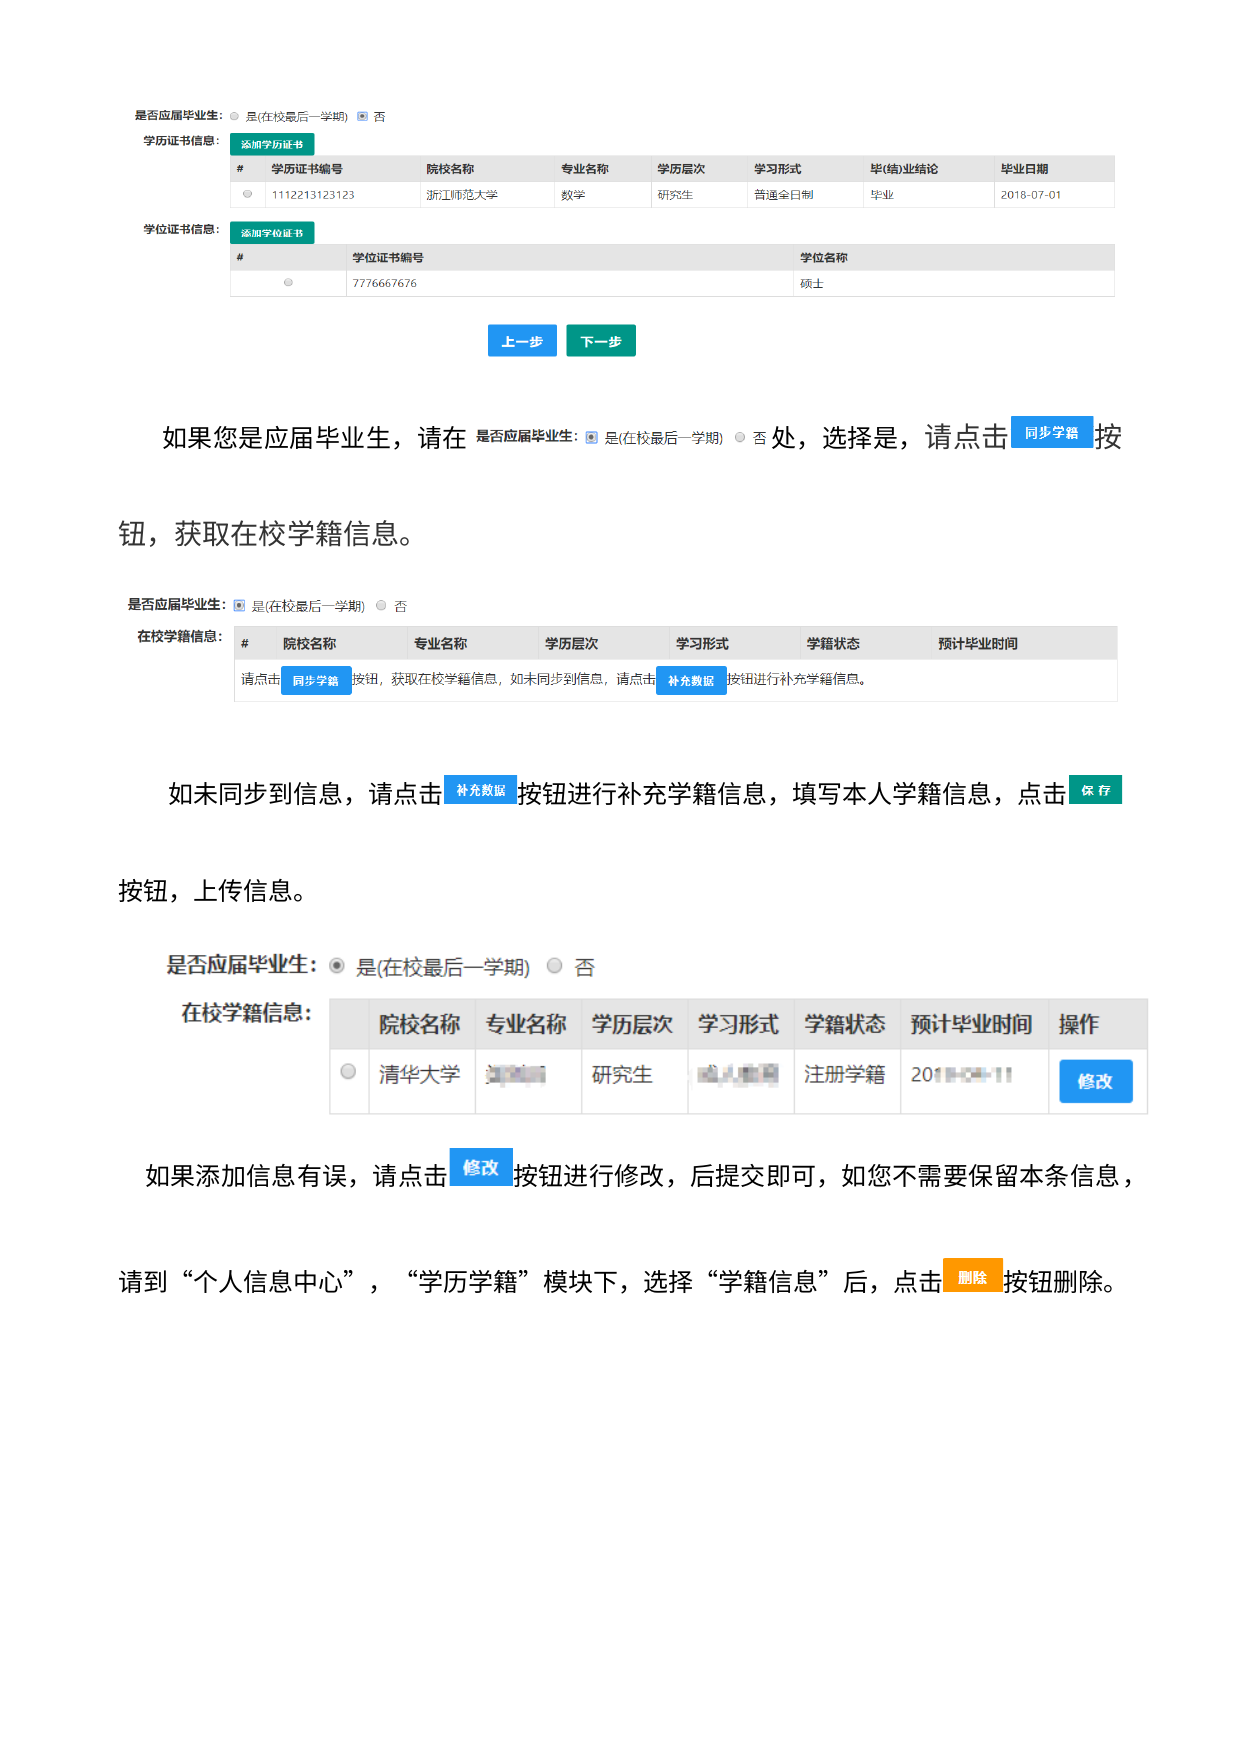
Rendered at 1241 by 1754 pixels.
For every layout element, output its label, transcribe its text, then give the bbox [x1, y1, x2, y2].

picture [449, 1148, 513, 1186]
picture [468, 413, 772, 448]
text 如果添加信息有误，请点击按钮进行修改，后提交即可，如您不需要保留本条信息，请到“个人信息中心”，“学历学籍”模块下，选择“学籍信息”后，点击按钮删除。 [118, 1148, 1122, 1311]
picture [118, 585, 1123, 731]
picture [1069, 775, 1123, 804]
text 如未同步到信息，请点击按钮进行补充学籍信息，填写本人学籍信息，点击按钮，上传信息。 [118, 760, 1122, 922]
picture [118, 97, 1124, 365]
picture [161, 940, 1166, 1121]
picture [444, 775, 518, 804]
picture [943, 1257, 1004, 1292]
picture [1010, 416, 1094, 448]
text 如果您是应届毕业生，请在处，选择是，请点击按钮，获取在校学籍信息。 [118, 402, 1122, 564]
